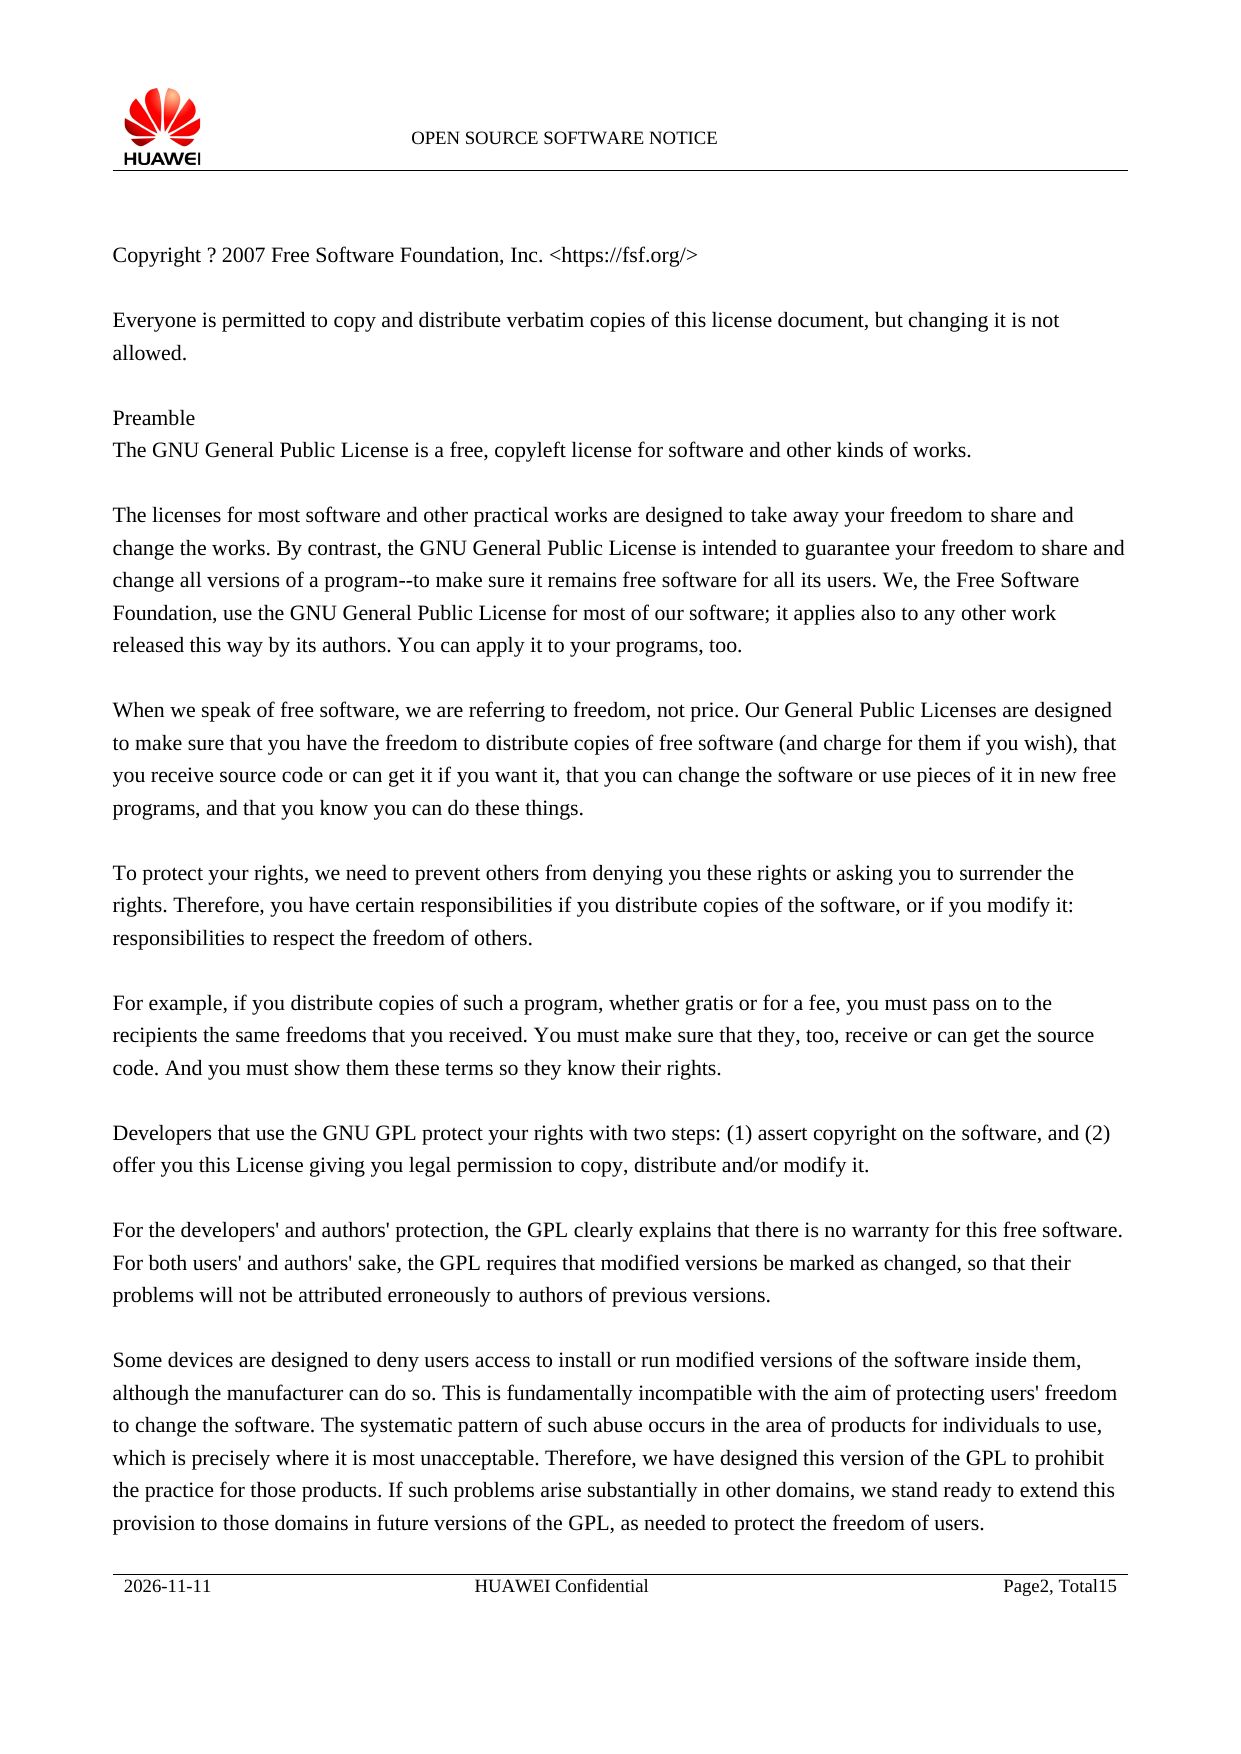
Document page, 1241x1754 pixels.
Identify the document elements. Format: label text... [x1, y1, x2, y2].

picture [124, 88, 201, 165]
